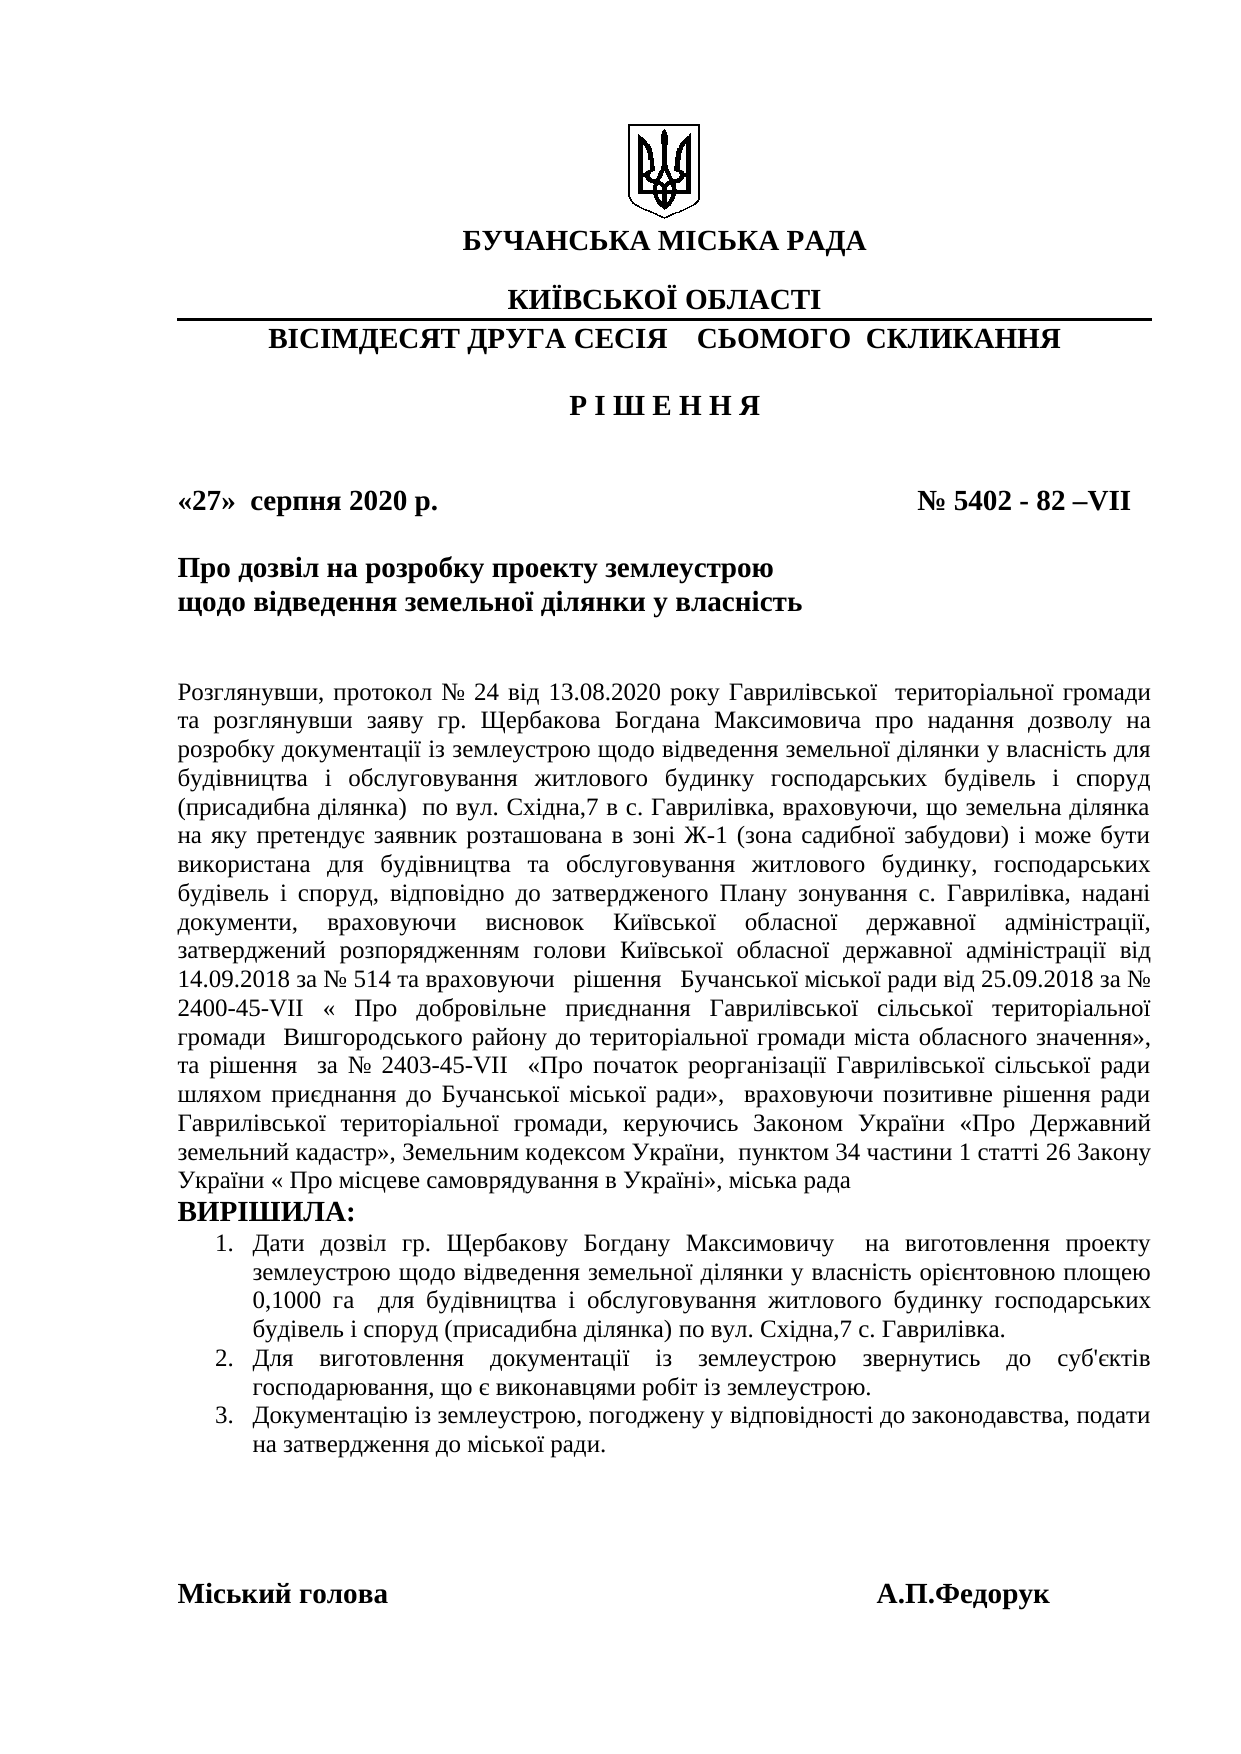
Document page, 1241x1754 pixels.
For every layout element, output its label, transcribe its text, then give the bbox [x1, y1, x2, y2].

text Міський голова А.П.Федорук [177, 1577, 1152, 1610]
text Р І Ш Е Н Н Я [177, 388, 1152, 422]
text «27» серпня 2020 р. № 5402 - 82 –VІІ [177, 483, 1152, 517]
list Документацію із землеустрою, погоджену у відповідності до законодавства, подати на затвердження до міської ради. [215, 1400, 1152, 1458]
text Про дозвіл на розробку проекту землеустрою [177, 550, 1152, 584]
list Для виготовлення документації із землеустрою звернутись до суб'єктів господарювання, що є виконавцями робіт із землеустрою. [215, 1343, 1152, 1400]
text Розглянувши, протокол № 24 від 13.08.2020 року Гаврилівської територіальної громади та розглянувши заяву гр. Щербакова Богдана Максимовича про надання дозволу на розробку документації із землеустрою щодо відведення земельної ділянки у власність для будівництва і обслуговування житлового будинку господарських будівель і споруд (присадибна ділянка) по вул. Східна,7 в с. Гаврилівка, враховуючи, що земельна ділянка на яку претендує заявник розташована в зоні Ж-1 (зона садибної забудови) і може бути використана для будівництва та обслуговування житлового будинку, господарських будівель і споруд, відповідно до затвердженого Плану зонування с. Гаврилівка, надані документи, враховуючи висновок Київської обласної державної адміністрації, затверджений розпорядженням голови Київської обласної державної адміністрації від 14.09.2018 за № 514 та враховуючи рішення Бучанської міської ради від 25.09.2018 за № 2400-45-VІІ « Про добровільне приєднання Гаврилівської сільської територіальної громади Вишгородського району до територіальної громади міста обласного значення», та рішення за № 2403-45-VІІ «Про початок реорганізації Гаврилівської сільської ради шляхом приєднання до Бучанської міської ради», враховуючи позитивне рішення ради Гаврилівської територіальної громади, керуючись Законом України «Про Державний земельний кадастр», Земельним кодексом України, пунктом 34 частини 1 статті 26 Закону України « Про місцеве самоврядування в Україні», міська рада [177, 677, 1152, 1194]
text ВІСІМДЕСЯТ ДРУГА СЕСІЯ СЬОМОГО СКЛИКАННЯ [177, 321, 1152, 354]
text БУЧАНСЬКА МІСЬКА РАДА [177, 223, 1152, 256]
text ВИРІШИЛА: [177, 1194, 1152, 1228]
text КИЇВСЬКОЇ ОБЛАСТІ [177, 282, 1152, 318]
list Дати дозвіл гр. Щербакову Богдану Максимовичу на виготовлення проекту землеустрою щодо відведення земельної ділянки у власність орієнтовною площею 0,1000 га для будівництва і обслуговування житлового будинку господарських будівель і споруд (присадибна ділянка) по вул. Східна,7 с. Гаврилівка. [215, 1228, 1152, 1343]
text щодо відведення земельної ділянки у власність [177, 584, 1152, 617]
